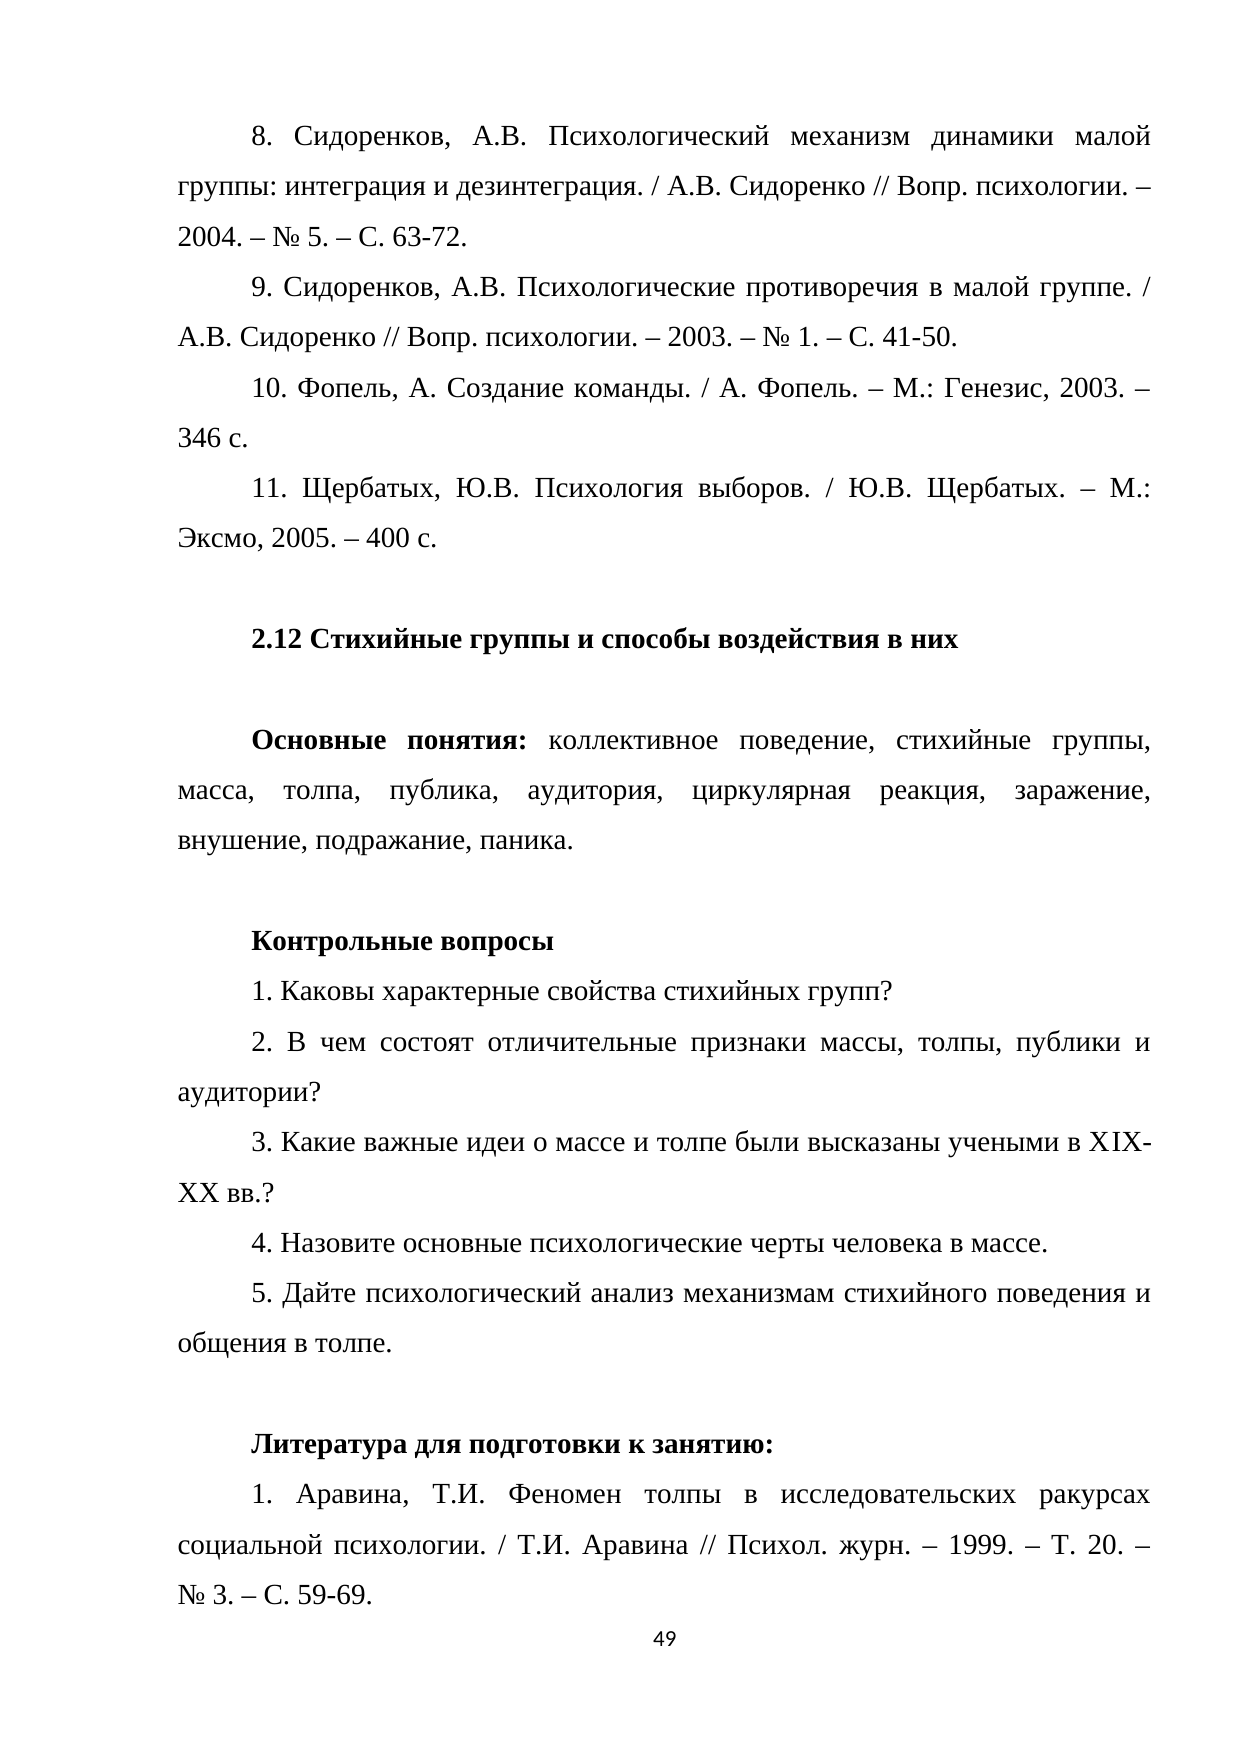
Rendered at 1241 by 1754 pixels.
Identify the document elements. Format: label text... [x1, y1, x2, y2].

list Контрольные вопросы [177, 923, 1152, 957]
list 9. Сидоренков, А.В. Психологические противоречия в малой группе. / А.В. Сидоренко // Вопр. психологии. – 2003. – № 1. – С. 41-50. [177, 269, 1152, 353]
list 3. Какие важные идеи о массе и толпе были высказаны учеными в ХIX-ХХ вв.? [177, 1124, 1152, 1208]
list 8. Сидоренков, А.В. Психологический механизм динамики малой группы: интеграция и дезинтеграция. / А.В. Сидоренко // Вопр. психологии. – 2004. – № 5. – С. 63-72. [177, 118, 1152, 252]
list 4. Назовите основные психологические черты человека в массе. [177, 1225, 1152, 1258]
list 1. Аравина, Т.И. Феномен толпы в исследовательских ракурсах социальной психологии. / Т.И. Аравина // Психол. журн. – 1999. – Т. 20. – № 3. – С. 59-69. [177, 1477, 1152, 1611]
list 2. В чем состоят отличительные признаки массы, толпы, публики и аудитории? [177, 1024, 1152, 1108]
list 1. Каковы характерные свойства стихийных групп? [177, 973, 1152, 1007]
list 10. Фопель, А. Создание команды. / А. Фопель. – М.: Генезис, 2003. – 346 с. [177, 370, 1152, 453]
list 5. Дайте психологический анализ механизмам стихийного поведения и общения в толпе. [177, 1275, 1152, 1359]
list Основные понятия: коллективное поведение, стихийные группы, масса, толпа, публика, аудитория, циркулярная реакция, заражение, внушение, подражание, паника. [177, 722, 1152, 856]
list Литература для подготовки к занятию: [177, 1426, 1152, 1460]
list 2.12 Стихийные группы и способы воздействия в них [177, 621, 1152, 655]
list 11. Щербатых, Ю.В. Психология выборов. / Ю.В. Щербатых. – М.: Эксмо, 2005. – 400 с. [177, 470, 1152, 554]
